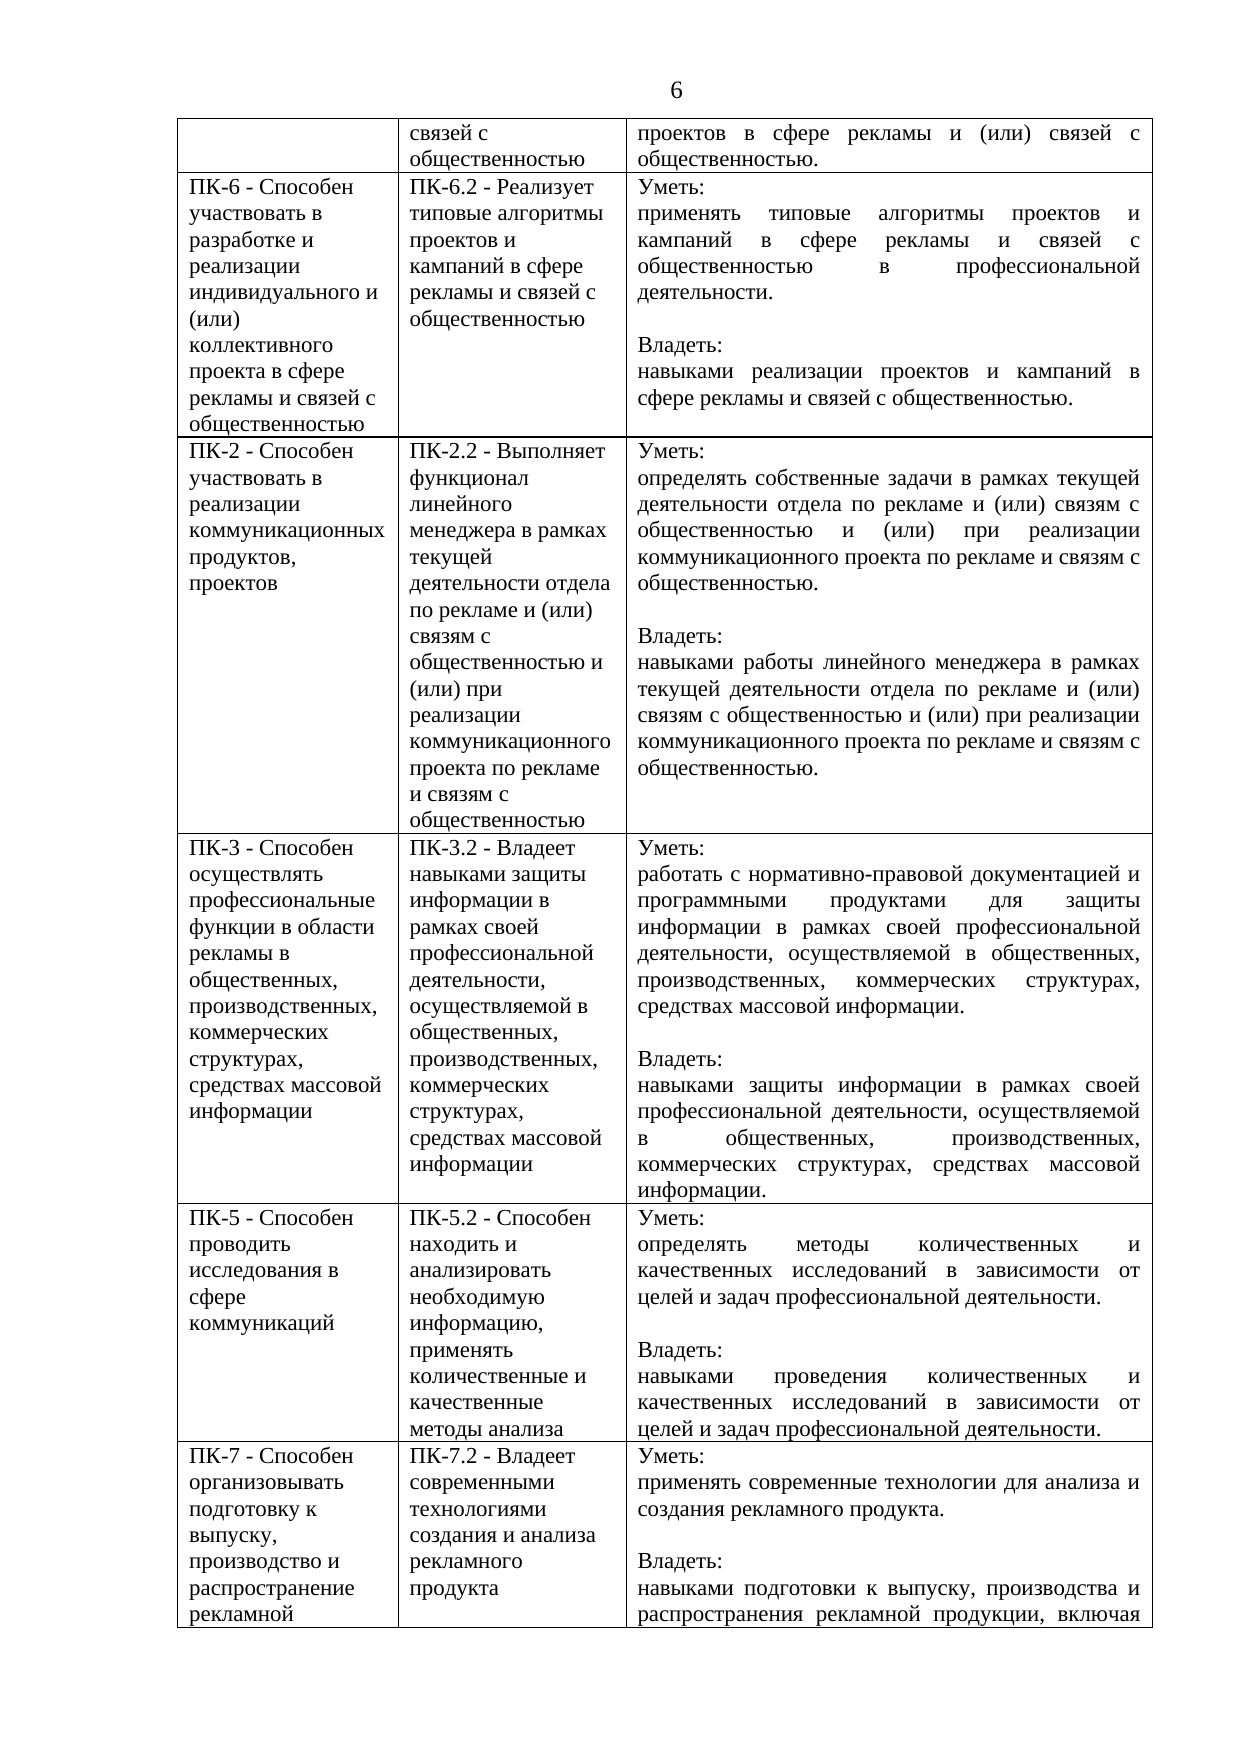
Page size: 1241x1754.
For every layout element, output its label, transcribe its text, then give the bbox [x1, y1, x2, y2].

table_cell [399, 119, 626, 172]
table_cell ПК-3 - Способен осуществлять профессиональные функции в области рекламы в общественных, производственных, коммерческих структурах, средствах массовой информации [178, 834, 398, 1203]
table_cell Уметь: применять типовые алгоритмы проектов и кампаний в сфере рекламы и связей с общественностью в профессиональной деятельности. Владеть: навыками реализации проектов и кампаний в сфере рекламы и связей с общественностью. [627, 173, 1152, 436]
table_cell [178, 1442, 398, 1627]
table_cell ПК-2 - Способен участвовать в реализации коммуникационных продуктов, проектов [178, 438, 398, 833]
table_cell ПК-6 - Способен участвовать в разработке и реализации индивидуального и (или) коллективного проекта в сфере рекламы и связей с общественностью [178, 173, 398, 436]
table_cell Уметь: работать с нормативно-правовой документацией и программными продуктами для защиты информации в рамках своей профессиональной деятельности, осуществляемой в общественных, производственных, коммерческих структурах, средствах массовой информации. Владеть: навыками защиты информации в рамках своей профессиональной деятельности, осуществляемой в общественных, производственных, коммерческих структурах, средствах массовой информации. [627, 834, 1152, 1203]
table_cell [627, 119, 1152, 172]
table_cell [399, 1442, 626, 1627]
table_cell ПК-5.2 - Способен находить и анализировать необходимую информацию, применять количественные и качественные методы анализа [399, 1204, 626, 1441]
table_cell Уметь: определять методы количественных и качественных исследований в зависимости от целей и задач профессиональной деятельности. Владеть: навыками проведения количественных и качественных исследований в зависимости от целей и задач профессиональной деятельности. [627, 1204, 1152, 1441]
table_cell ПК-2.2 - Выполняет функционал линейного менеджера в рамках текущей деятельности отдела по рекламе и (или) связям с общественностью и (или) при реализации коммуникационного проекта по рекламе и связям с общественностью [399, 438, 626, 833]
table_cell Уметь: определять собственные задачи в рамках текущей деятельности отдела по рекламе и (или) связям с общественностью и (или) при реализации коммуникационного проекта по рекламе и связям с общественностью. Владеть: навыками работы линейного менеджера в рамках текущей деятельности отдела по рекламе и (или) связям с общественностью и (или) при реализации коммуникационного проекта по рекламе и связям с общественностью. [627, 438, 1152, 833]
table_cell ПК-3.2 - Владеет навыками защиты информации в рамках своей профессиональной деятельности, осуществляемой в общественных, производственных, коммерческих структурах, средствах массовой информации [399, 834, 626, 1203]
table_cell ПК-6.2 - Реализует типовые алгоритмы проектов и кампаний в сфере рекламы и связей с общественностью [399, 173, 626, 436]
table_cell ПК-5 - Способен проводить исследования в сфере коммуникаций [178, 1204, 398, 1441]
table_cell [627, 1442, 1152, 1627]
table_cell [178, 119, 398, 172]
